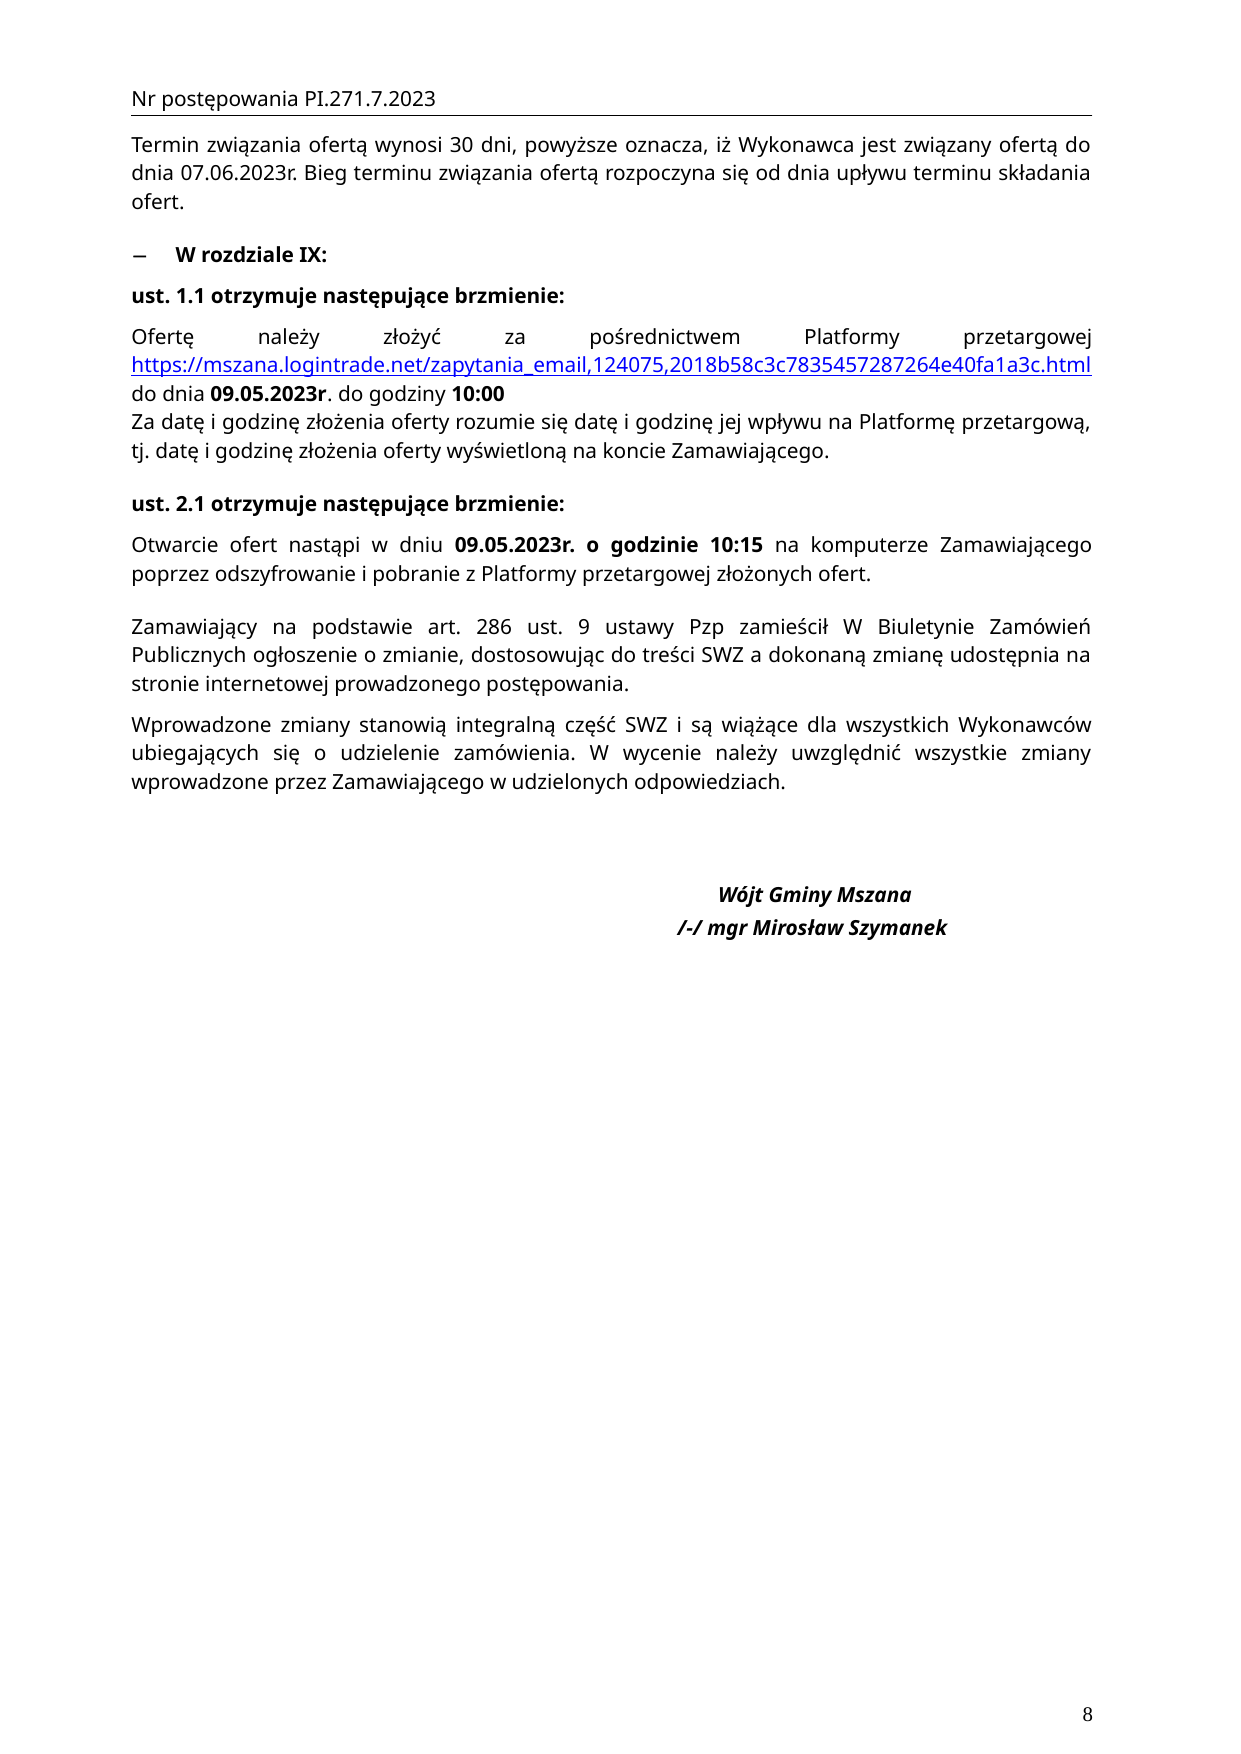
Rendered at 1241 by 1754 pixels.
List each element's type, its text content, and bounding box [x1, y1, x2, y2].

text ust. 1.1 otrzymuje następujące brzmienie: [131, 281, 1092, 309]
text Otwarcie ofert nastąpi w dniu 09.05.2023r. o godzinie 10:15 na komputerze Zamawiającego poprzez odszyfrowanie i pobranie z Platformy przetargowej złożonych ofert. [131, 530, 1092, 587]
text Ofertę należy złożyć za pośrednictwem Platformy przetargowej https://mszana.logintrade.net/zapytania_email,124075,2018b58c3c7835457287264e40fa1a3c.html do dnia 09.05.2023r. do godziny 10:00 [131, 322, 1092, 375]
text /-/ mgr Mirosław Szymanek [648, 913, 1092, 942]
text Ofertę należy złożyć za pośrednictwem Platformy przetargowej https://mszana.logintrade.net/zapytania_email,124075,2018b58c3c7835457287264e40fa1a3c.html do dnia 09.05.2023r. do godziny 10:00 [131, 376, 1092, 407]
text Termin związania ofertą wynosi 30 dni, powyższe oznacza, iż Wykonawca jest związany ofertą do dnia 07.06.2023r. Bieg terminu związania ofertą rozpoczyna się od dnia upływu terminu składania ofert. [131, 130, 1092, 215]
text Wójt Gminy Mszana [707, 881, 1092, 909]
text Wprowadzone zmiany stanowią integralną część SWZ i są wiążące dla wszystkich Wykonawców ubiegających się o udzielenie zamówienia. W wycenie należy uwzględnić wszystkie zmiany wprowadzone przez Zamawiającego w udzielonych odpowiedziach. [131, 710, 1092, 795]
list W rozdziale IX: [131, 240, 1092, 269]
text ust. 2.1 otrzymuje następujące brzmienie: [131, 489, 1092, 518]
text Zamawiający na podstawie art. 286 ust. 9 ustawy Pzp zamieścił W Biuletynie Zamówień Publicznych ogłoszenie o zmianie, dostosowując do treści SWZ a dokonaną zmianę udostępnia na stronie internetowej prowadzonego postępowania. [131, 612, 1092, 697]
text Za datę i godzinę złożenia oferty rozumie się datę i godzinę jej wpływu na Platformę przetargową, tj. datę i godzinę złożenia oferty wyświetloną na koncie Zamawiającego. [131, 407, 1092, 464]
